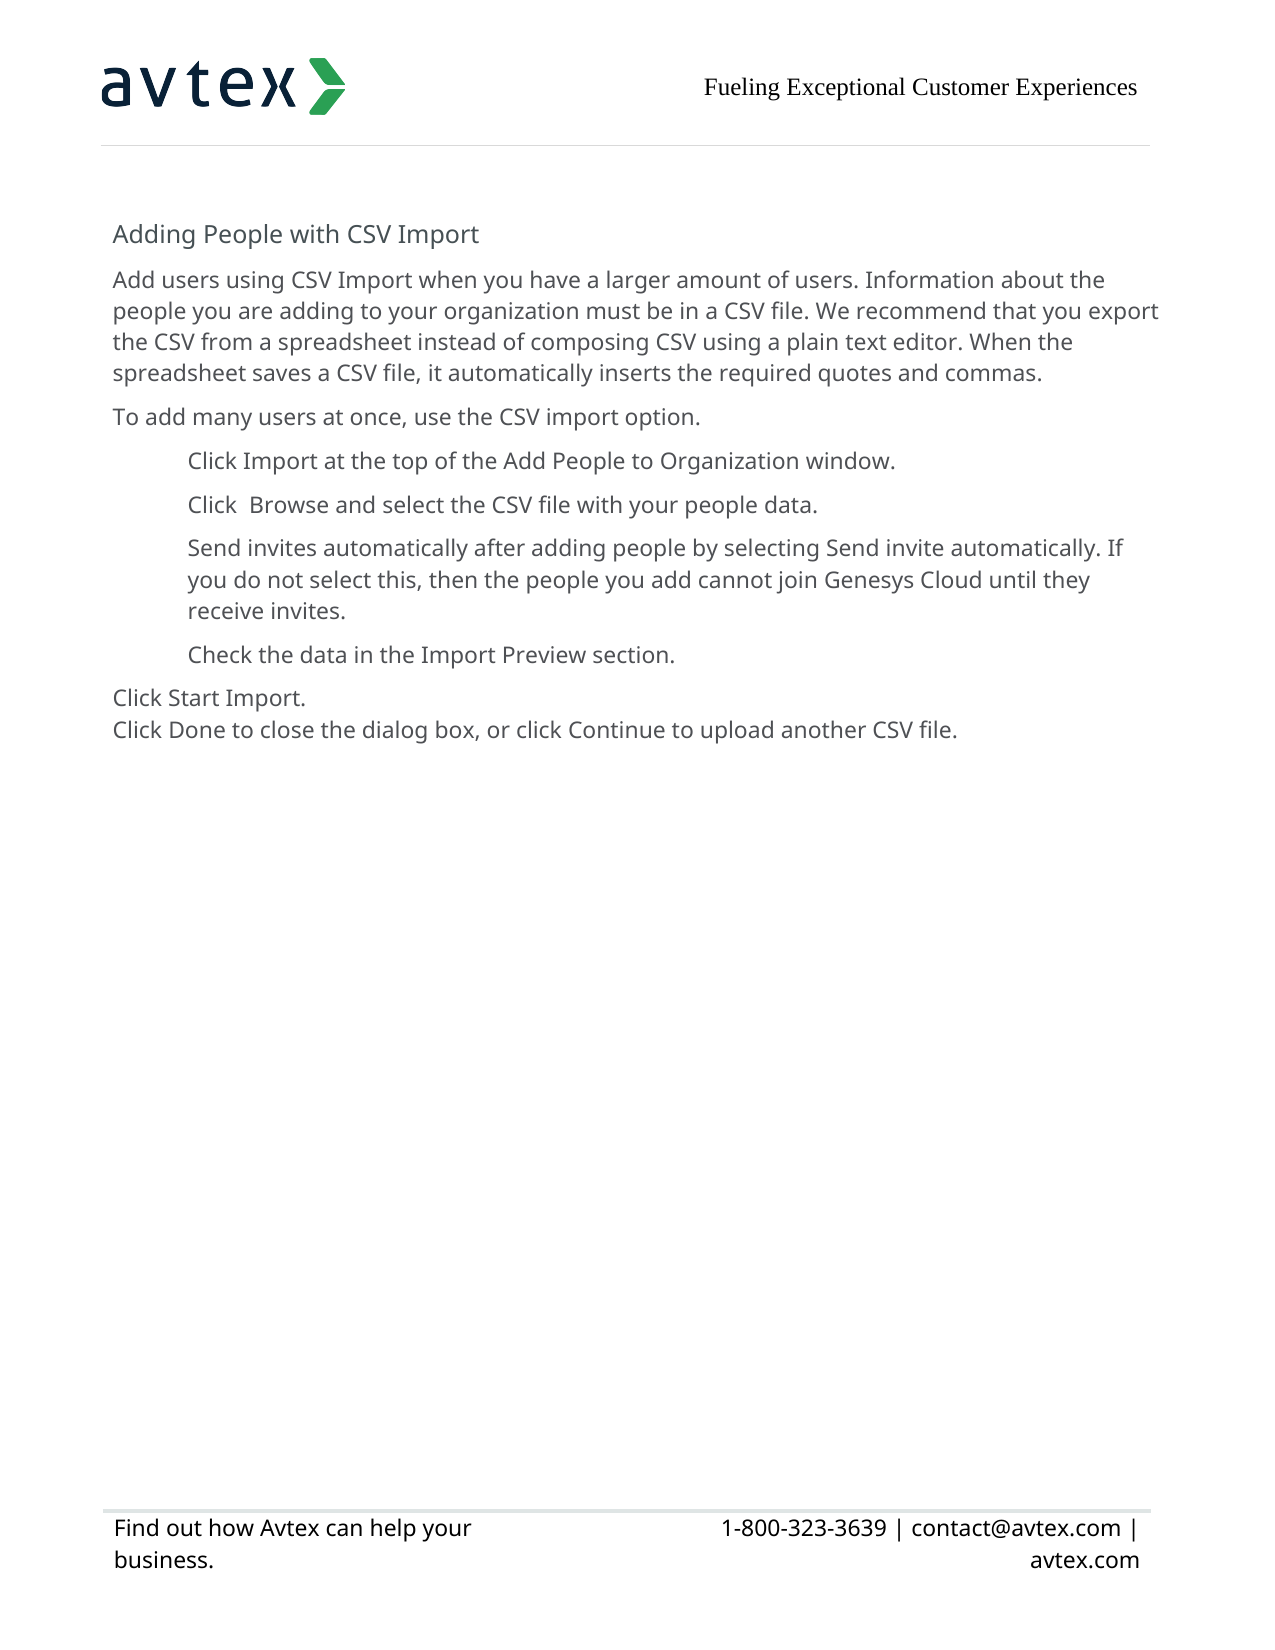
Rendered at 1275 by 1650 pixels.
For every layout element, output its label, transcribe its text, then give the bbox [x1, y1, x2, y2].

text To add many users at once, use the CSV import option. [112, 401, 1162, 432]
text Click Done to close the dialog box, or click Continue to upload another CSV file. [112, 714, 1162, 745]
text Click Start Import. [112, 682, 1162, 714]
text Add users using CSV Import when you have a larger amount of users. Information about the people you are adding to your organization must be in a CSV file. We recommend that you export the CSV from a spreadsheet instead of composing CSV using a plain text editor. When the spreadsheet saves a CSV file, it automatically inserts the required quotes and commas. [112, 264, 1162, 389]
text Send invites automatically after adding people by selecting Send invite automatically. If you do not select this, then the people you add cannot join Genesys Cloud until they receive invites. [187, 532, 1162, 626]
text Check the data in the Import Preview section. [187, 639, 1162, 670]
text Click Import at the top of the Add People to Organization window. [187, 445, 1162, 476]
text Click Browse and select the CSV file with your people data. [187, 489, 1162, 520]
subtitle Adding People with CSV Import [112, 217, 1162, 251]
picture [101, 58, 345, 115]
